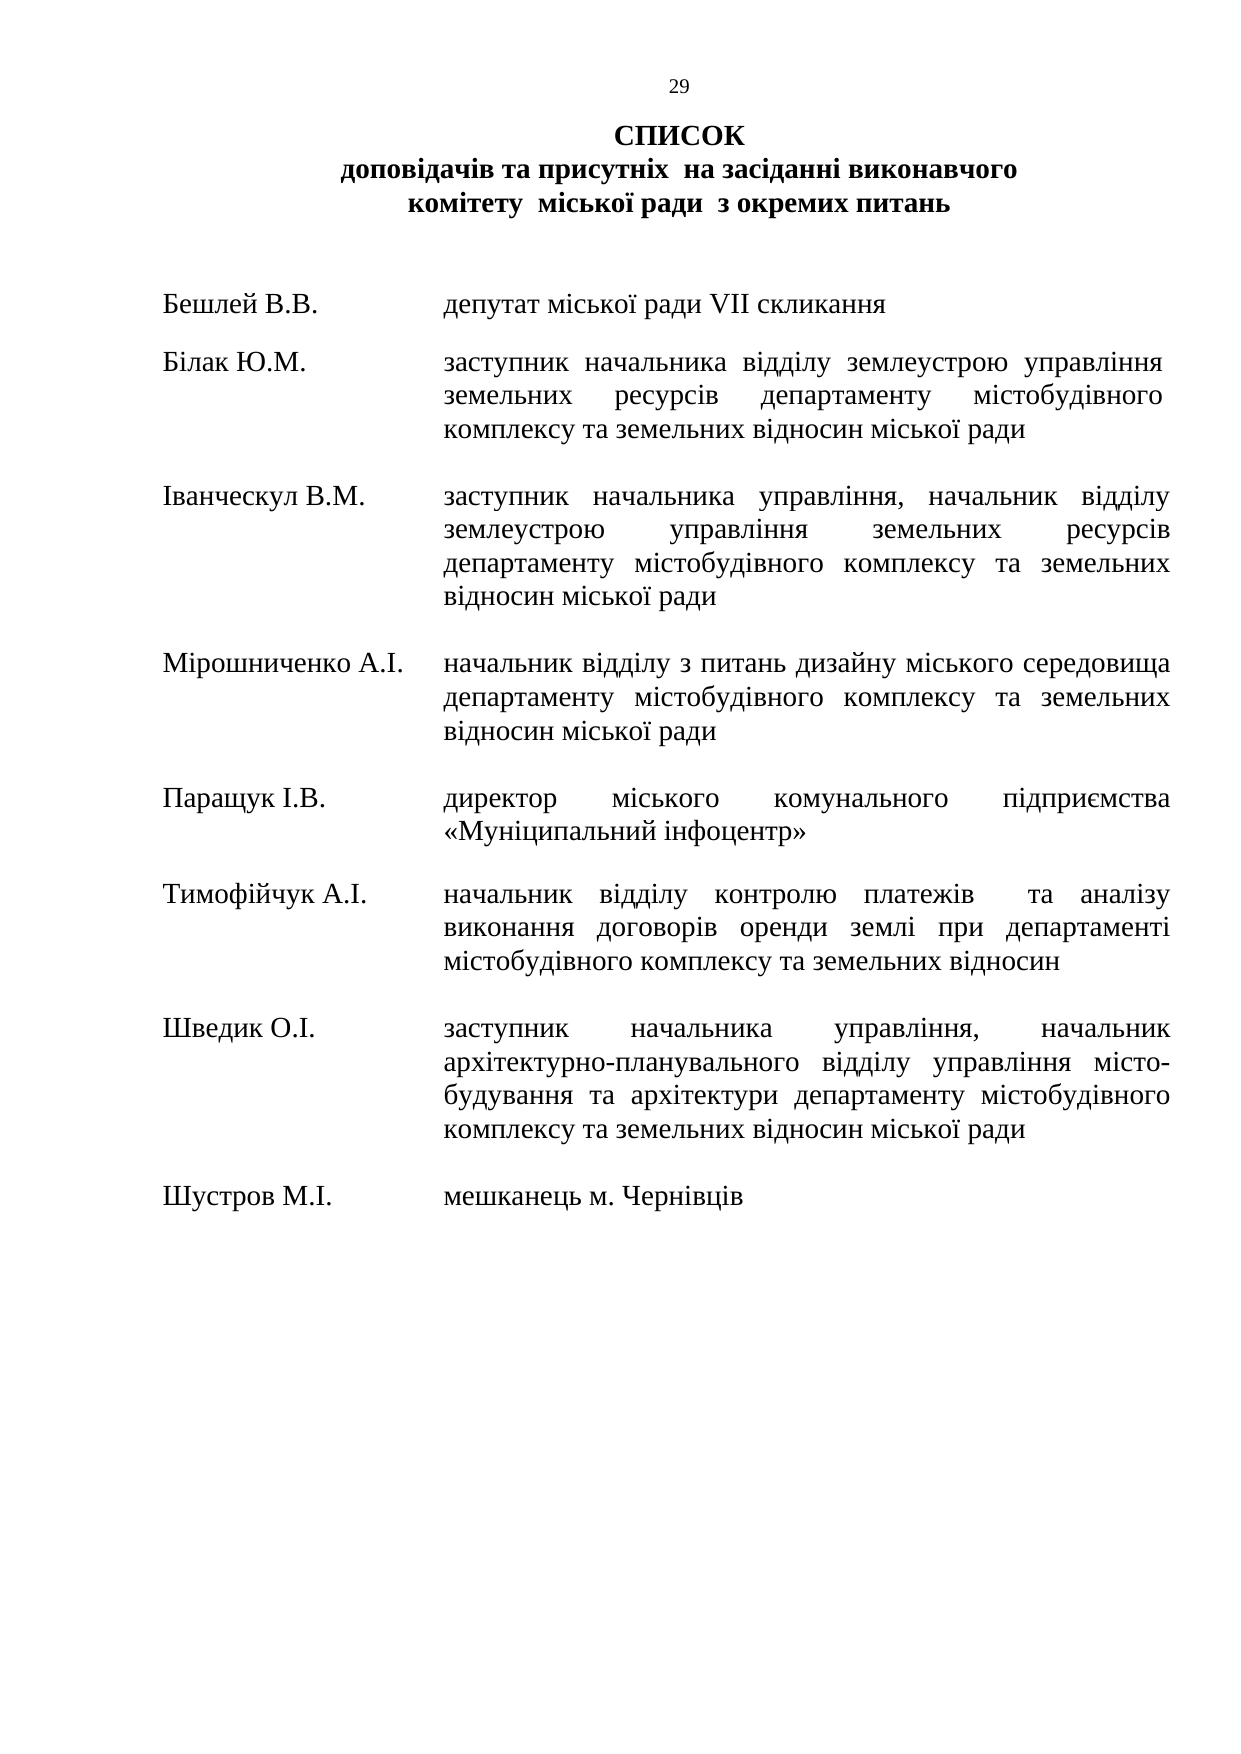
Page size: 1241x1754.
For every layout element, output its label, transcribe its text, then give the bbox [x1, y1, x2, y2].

table_cell мешканець м. Чернівців [432, 1178, 1182, 1236]
table_cell заступник начальника управління, начальник відділу землеустрою управління земельних ресурсів департаменту містобудівного комплексу та земельних відносин міської ради [432, 478, 1182, 646]
table_cell Білак Ю.М. [151, 344, 432, 478]
table_cell директор міського комунального підприємства «Муніципальний інфоцентр» [432, 780, 1182, 876]
table_header депутат міської ради VII скликання [432, 286, 1182, 344]
table_cell заступник начальника відділу землеустрою управління земельних ресурсів департаменту містобудівного комплексу та земельних відносин міської ради [432, 344, 1182, 478]
table_cell Іванческул В.М. [151, 478, 432, 646]
table_cell Тимофійчук А.І. [151, 876, 432, 1010]
table_cell Мірошниченко А.І. [151, 646, 432, 780]
text СПИСОК [177, 118, 1181, 152]
table_cell заступник начальника управління, начальник архітектурно-планувального відділу управління місто-будування та архітектури департаменту містобудівного комплексу та земельних відносин міської ради [432, 1010, 1182, 1178]
subtitle доповідачів та присутніх на засіданні виконавчого [177, 152, 1181, 185]
table_cell Паращук І.В. [151, 780, 432, 876]
table_cell Шустров М.І. [151, 1178, 432, 1236]
table_header Бешлей В.В. [151, 286, 432, 344]
subtitle комітету міської ради з окремих питань [177, 185, 1181, 219]
table_cell Шведик О.І. [151, 1010, 432, 1178]
table_cell начальник відділу контролю платежів та аналізу виконання договорів оренди землі при департаменті містобудівного комплексу та земельних відносин [432, 876, 1182, 1010]
table_cell начальник відділу з питань дизайну міського середовища департаменту містобудівного комплексу та земельних відносин міської ради [432, 646, 1182, 780]
